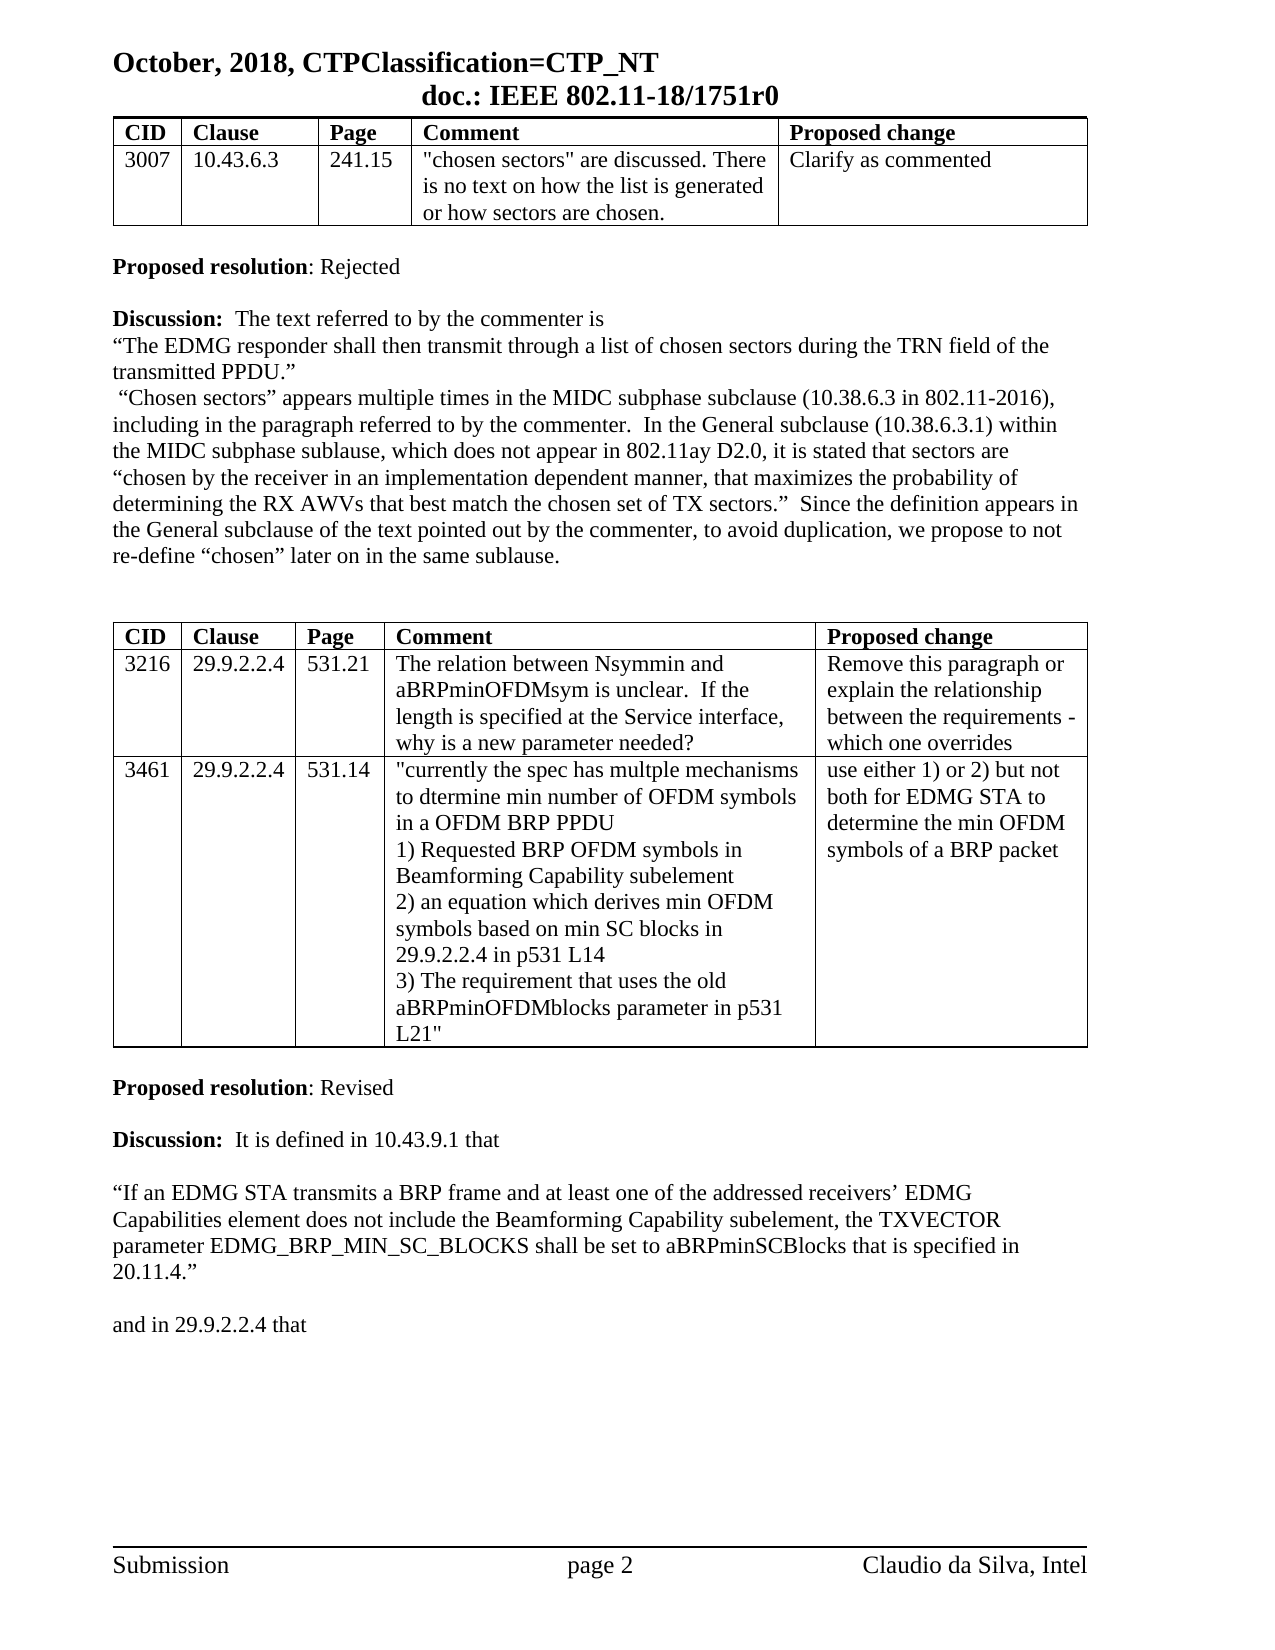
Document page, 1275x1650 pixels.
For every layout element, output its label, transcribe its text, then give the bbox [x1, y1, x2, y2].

table_header Page [319, 119, 411, 145]
table_header Proposed change [816, 623, 1087, 649]
table_cell The relation between Nsymmin and aBRPminOFDMsym is unclear. If the length is specified at the Service interface, why is a new parameter needed? [385, 650, 815, 756]
text “If an EDMG STA transmits a BRP frame and at least one of the addressed receivers’ EDMG Capabilities element does not include the Beamforming Capability subelement, the TXVECTOR parameter EDMG_BRP_MIN_SC_BLOCKS shall be set to aBRPminSCBlocks that is specified in 20.11.4.” [112, 1179, 1087, 1285]
text “Chosen sectors” appears multiple times in the MIDC subphase subclause (10.38.6.3 in 802.11-2016), including in the paragraph referred to by the commenter. In the General subclause (10.38.6.3.1) within the MIDC subphase sublause, which does not appear in 802.11ay D2.0, it is stated that sectors are “chosen by the receiver in an implementation dependent manner, that maximizes the probability of determining the RX AWVs that best match the chosen set of TX sectors.” Since the definition appears in the General subclause of the text pointed out by the commenter, to avoid duplication, we propose to not re-define “chosen” later on in the same sublause. [112, 384, 1087, 569]
table_cell 3461 [114, 757, 181, 1046]
text Discussion: It is defined in 10.43.9.1 that [112, 1127, 1087, 1153]
text “The EDMG responder shall then transmit through a list of chosen sectors during the TRN field of the transmitted PPDU.” [112, 332, 1087, 384]
text Proposed resolution: Revised [112, 1074, 1087, 1100]
table_header Comment [412, 119, 778, 145]
table_cell 531.21 [296, 650, 384, 756]
table_header CID [114, 119, 181, 145]
text and in 29.9.2.2.4 that [112, 1311, 1087, 1337]
table_cell 29.9.2.2.4 [182, 757, 295, 1046]
table_cell 3216 [114, 650, 181, 756]
table_header Clause [182, 119, 318, 145]
table_cell "currently the spec has multple mechanisms to dtermine min number of OFDM symbols in a OFDM BRP PPDU 1) Requested BRP OFDM symbols in Beamforming Capability subelement 2) an equation which derives min OFDM symbols based on min SC blocks in 29.9.2.2.4 in p531 L14 3) The requirement that uses the old aBRPminOFDMblocks parameter in p531 L21" [385, 757, 815, 1046]
table_cell 241.15 [319, 146, 411, 225]
table_header Comment [385, 623, 815, 649]
table_cell 531.14 [296, 757, 384, 1046]
table_header CID [114, 623, 181, 649]
table_header Clause [182, 623, 295, 649]
table_cell Clarify as commented [779, 146, 1087, 225]
table_cell Remove this paragraph or explain the relationship between the requirements - which one overrides [816, 650, 1087, 756]
table_cell 3007 [114, 146, 181, 225]
table_cell "chosen sectors" are discussed. There is no text on how the list is generated or how sectors are chosen. [412, 146, 778, 225]
table_cell 10.43.6.3 [182, 146, 318, 225]
table_cell 29.9.2.2.4 [182, 650, 295, 756]
table_header Page [296, 623, 384, 649]
text Proposed resolution: Rejected [112, 253, 1087, 279]
table_header Proposed change [779, 119, 1087, 145]
table_cell use either 1) or 2) but not both for EDMG STA to determine the min OFDM symbols of a BRP packet [816, 757, 1087, 1046]
text Discussion: The text referred to by the commenter is [112, 305, 1087, 332]
